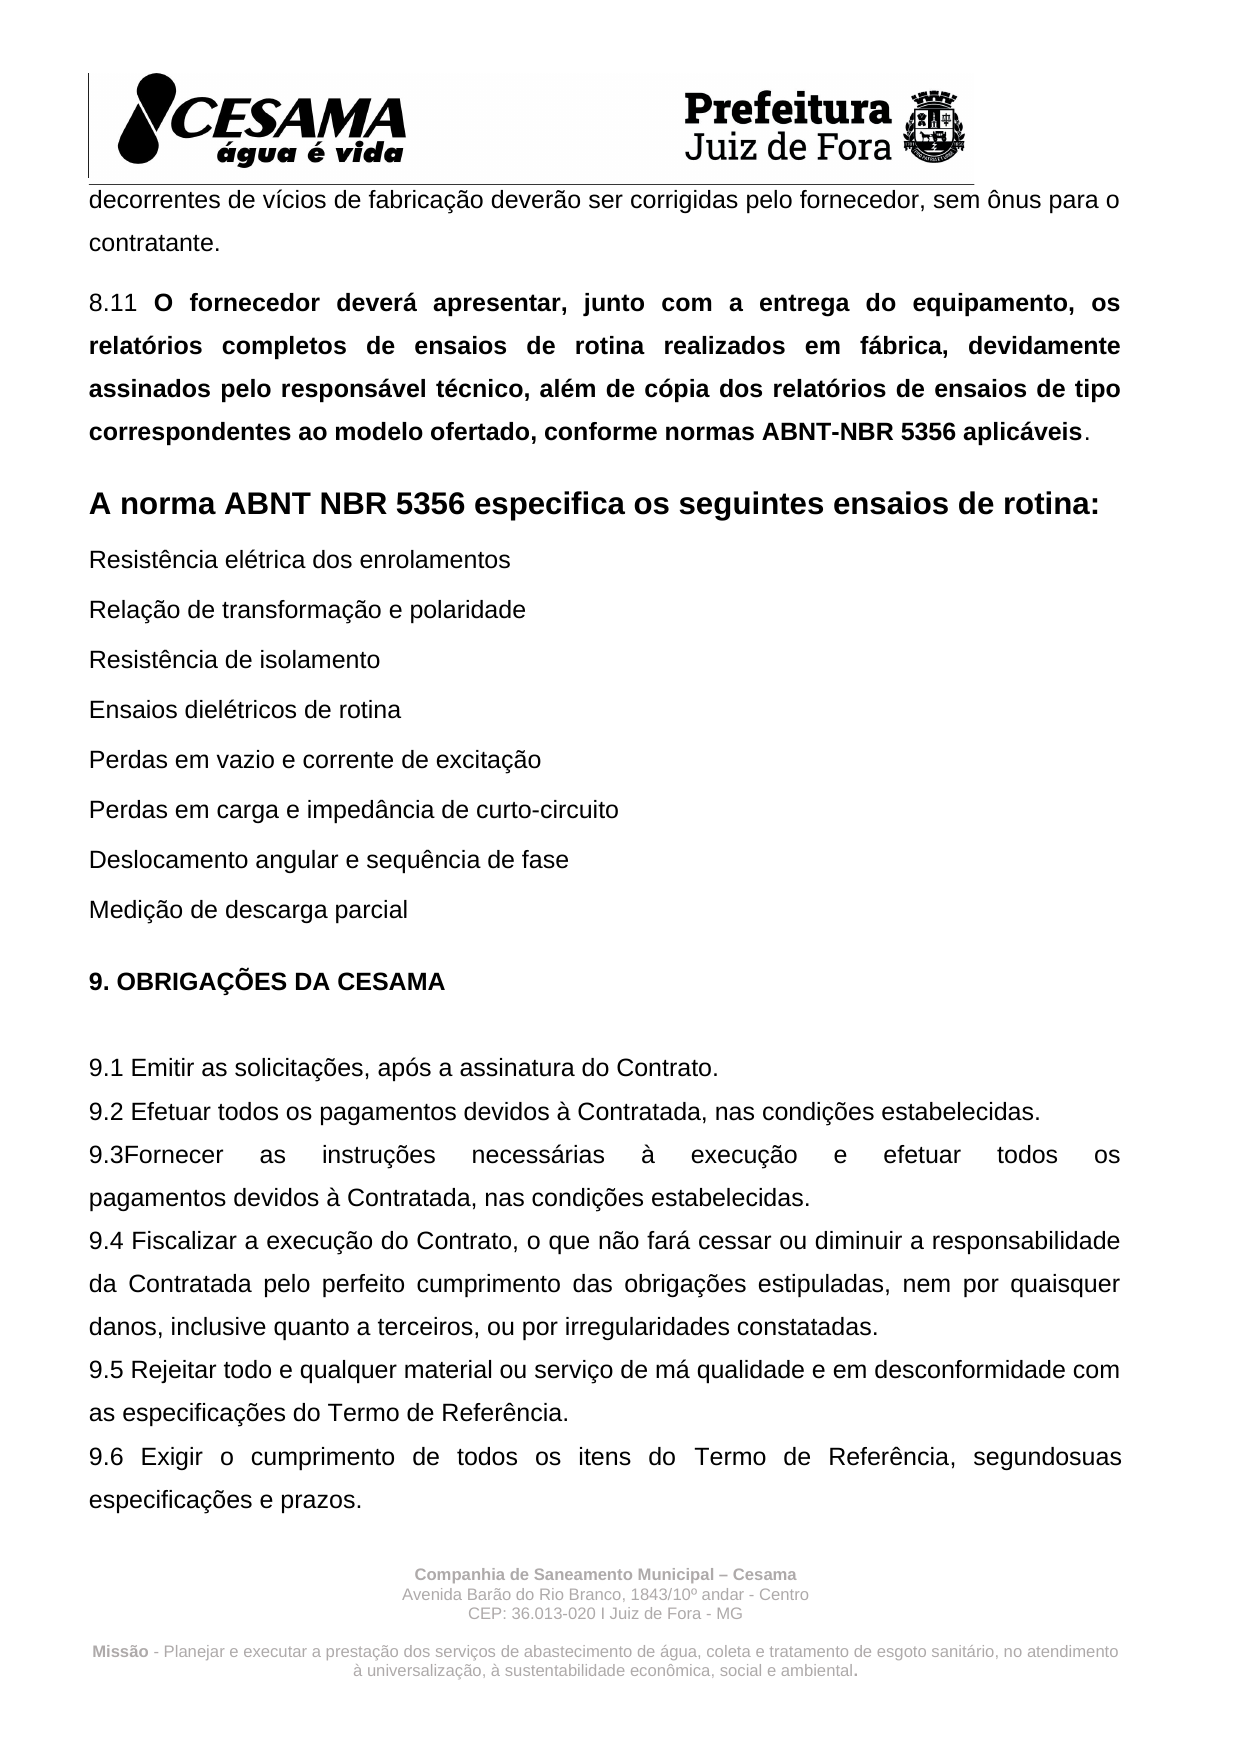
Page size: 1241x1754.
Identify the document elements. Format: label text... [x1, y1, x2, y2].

text Perdas em carga e impedância de curto-circuito [89, 786, 1122, 824]
text 9.6 Exigir o cumprimento de todos os itens do Termo de Referência, segundosuas especificações e prazos. [89, 1441, 1122, 1513]
text Ensaios dielétricos de rotina [89, 686, 1122, 724]
text Resistência de isolamento [89, 636, 1122, 674]
text 9. OBRIGAÇÕES DA CESAMA [89, 967, 1122, 996]
text A norma ABNT NBR 5356 especifica os seguintes ensaios de rotina: [89, 477, 1122, 521]
text Perdas em vazio e corrente de excitação [89, 736, 1122, 774]
text 9.2 Efetuar todos os pagamentos devidos à Contratada, nas condições estabelecidas. [89, 1096, 1122, 1125]
text Resistência elétrica dos enrolamentos [89, 536, 1122, 574]
picture [88, 73, 975, 185]
text Deslocamento angular e sequência de fase [89, 836, 1122, 874]
text 9.3Fornecer as instruções necessárias à execução e efetuar todos os pagamentos devidos à Contratada, nas condições estabelecidas. [89, 1139, 1122, 1211]
text 9.5 Rejeitar todo e qualquer material ou serviço de má qualidade e em desconformidade com as especificações do Termo de Referência. [89, 1355, 1122, 1427]
text Relação de transformação e polaridade [89, 586, 1122, 624]
text 9.4 Fiscalizar a execução do Contrato, o que não fará cessar ou diminuir a responsabilidade da Contratada pelo perfeito cumprimento das obrigações estipuladas, nem por quaisquer danos, inclusive quanto a terceiros, ou por irregularidades constatadas. [89, 1226, 1122, 1341]
text 8.11 O fornecedor deverá apresentar, junto com a entrega do equipamento, os relatórios completos de ensaios de rotina realizados em fábrica, devidamente assinados pelo responsável técnico, além de cópia dos relatórios de ensaios de tipo correspondentes ao modelo ofertado, conforme normas ABNT-NBR 5356 aplicáveis. [89, 288, 1122, 446]
text Medição de descarga parcial [89, 886, 1122, 924]
text 9.1 Emitir as solicitações, após a assinatura do Contrato. [89, 1053, 1122, 1082]
